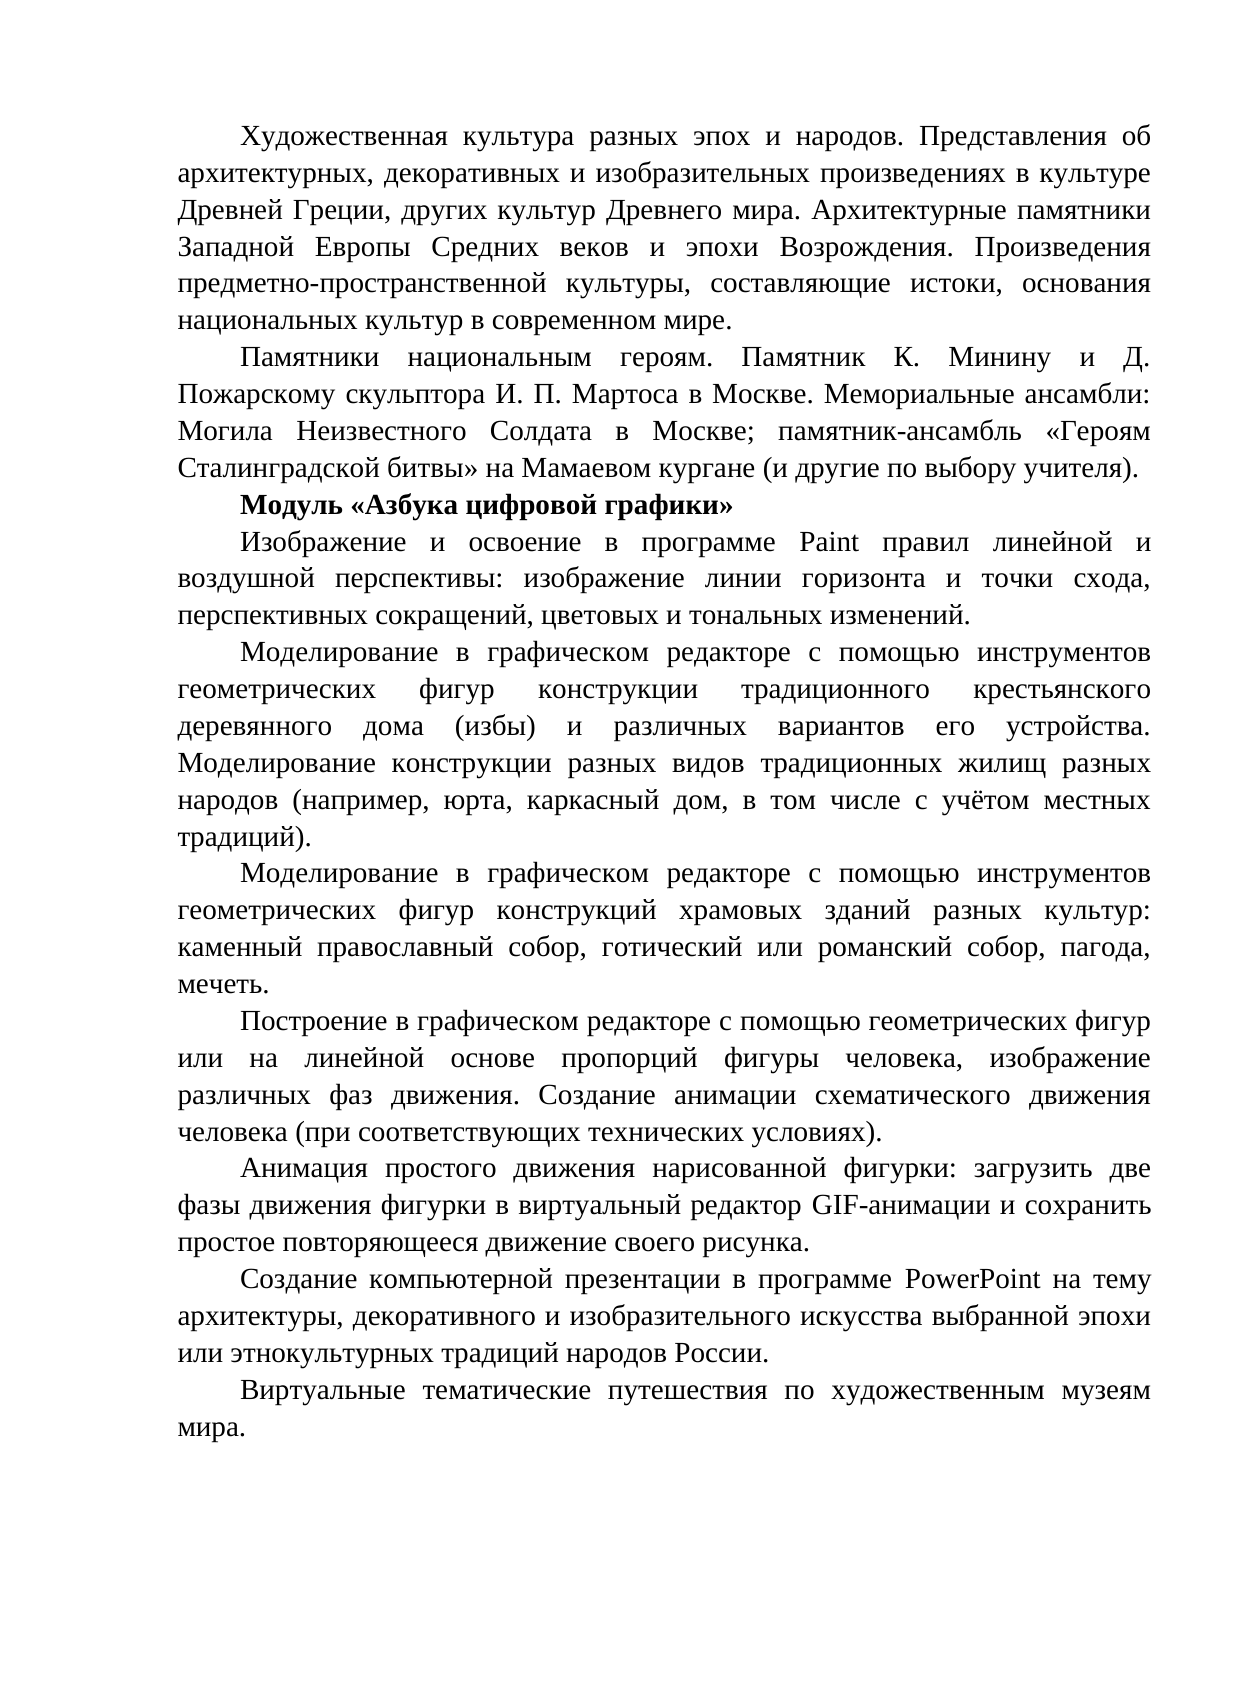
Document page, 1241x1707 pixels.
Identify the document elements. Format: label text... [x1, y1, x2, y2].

text Анимация простого движения нарисованной фигурки: загрузить две фазы движения фигурки в виртуальный редактор GIF-анимации и сохранить простое повторяющееся движение своего рисунка. [177, 1151, 1152, 1258]
text Создание компьютерной презентации в программе PowerPoint на тему архитектуры, декоративного и изобразительного искусства выбранной эпохи или этнокультурных традиций народов России. [177, 1261, 1152, 1368]
text Моделирование в графическом редакторе с помощью инструментов геометрических фигур конструкции традиционного крестьянского деревянного дома (избы) и различных вариантов его устройства. Моделирование конструкции разных видов традиционных жилищ разных народов (например, юрта, каркасный дом, в том числе с учётом местных традиций). [177, 634, 1152, 852]
text Построение в графическом редакторе с помощью геометрических фигур или на линейной основе пропорций фигуры человека, изображение различных фаз движения. Создание анимации схематического движения человека (при соответствующих технических условиях). [177, 1003, 1152, 1147]
text Моделирование в графическом редакторе с помощью инструментов геометрических фигур конструкций храмовых зданий разных культур: каменный православный собор, готический или романский собор, пагода, мечеть. [177, 856, 1152, 1000]
text Памятники национальным героям. Памятник К. Минину и Д. Пожарскому скульптора И. П. Мартоса в Москве. Мемориальные ансамбли: Могила Неизвестного Солдата в Москве; памятник-ансамбль «Героям Сталинградской битвы» на Мамаевом кургане (и другие по выбору учителя). [177, 339, 1152, 483]
text Изображение и освоение в программе Paint правил линейной и воздушной перспективы: изображение линии горизонта и точки схода, перспективных сокращений, цветовых и тональных изменений. [177, 524, 1152, 631]
text Модуль «Азбука цифровой графики» [177, 487, 1152, 520]
text Художественная культура разных эпох и народов. Представления об архитектурных, декоративных и изобразительных произведениях в культуре Древней Греции, других культур Древнего мира. Архитектурные памятники Западной Европы Средних веков и эпохи Возрождения. Произведения предметно-пространственной культуры, составляющие истоки, основания национальных культур в современном мире. [177, 118, 1152, 336]
text Виртуальные тематические путешествия по художественным музеям мира. [177, 1372, 1152, 1442]
